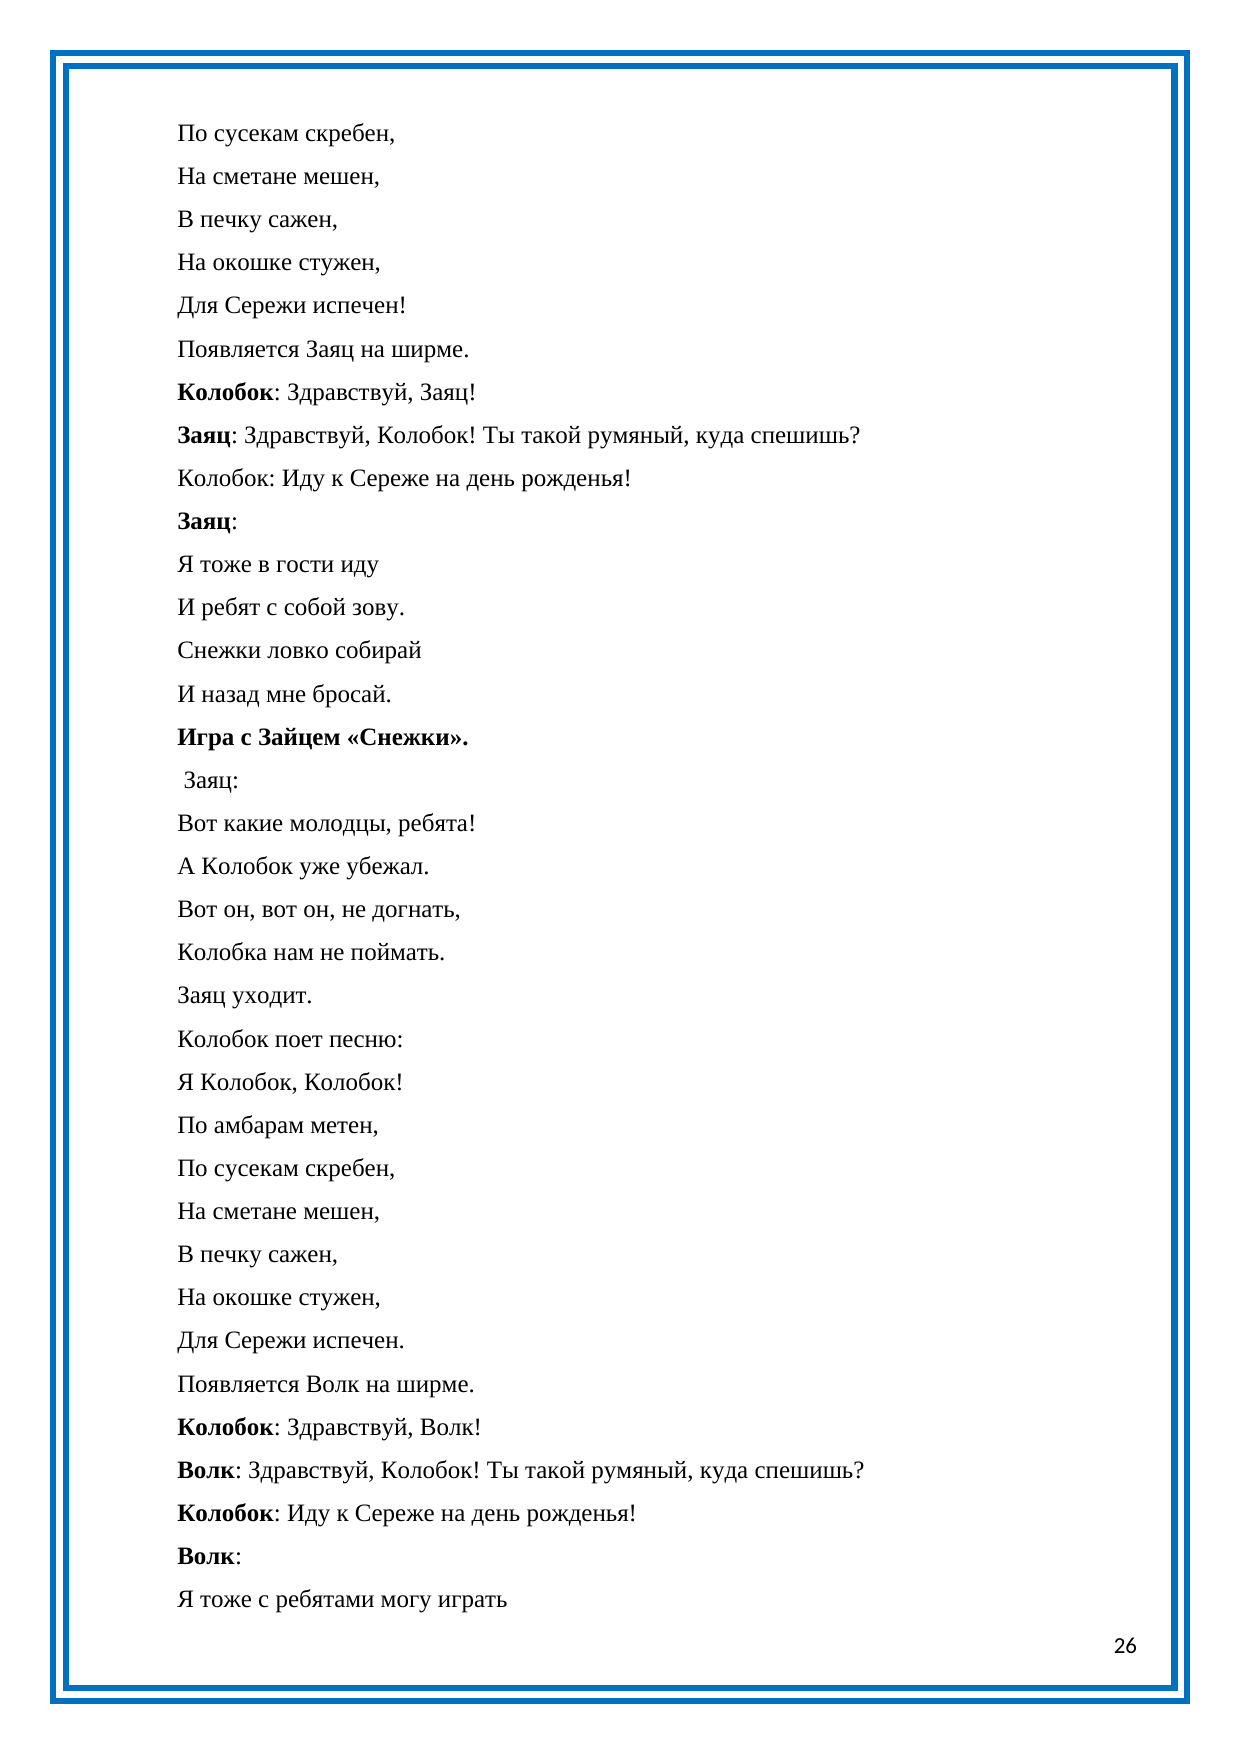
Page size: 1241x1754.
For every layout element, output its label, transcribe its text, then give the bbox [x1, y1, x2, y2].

text Вот какие молодцы, ребята! [88, 808, 1137, 837]
text Я тоже в гости иду [88, 549, 1137, 578]
text Волк: [88, 1541, 1137, 1570]
text На сметане мешен, [88, 1196, 1137, 1225]
text А Колобок уже убежал. [88, 851, 1137, 880]
text Игра с Зайцем «Снежки». [88, 722, 1137, 751]
text Волк: Здравствуй, Колобок! Ты такой румяный, куда спешишь? [88, 1455, 1137, 1484]
text Появляется Заяц на ширме. [88, 334, 1137, 362]
text По сусекам скребен, [88, 1153, 1137, 1182]
text По сусекам скребен, [88, 118, 1137, 147]
text Заяц: [88, 765, 1137, 794]
text Вот он, вот он, не догнать, [88, 894, 1137, 923]
text Снежки ловко собирай [88, 636, 1137, 664]
text Для Сережи испечен. [88, 1326, 1137, 1354]
text В печку сажен, [88, 204, 1137, 233]
text Колобка нам не поймать. [88, 937, 1137, 966]
text На окошке стужен, [88, 247, 1137, 276]
text В печку сажен, [88, 1239, 1137, 1268]
text Колобок поет песню: [88, 1024, 1137, 1052]
text Колобок: Иду к Сереже на день рожденья! [88, 463, 1137, 492]
text Колобок: Здравствуй, Волк! [88, 1412, 1137, 1441]
text На сметане мешен, [88, 161, 1137, 190]
text По амбарам метен, [88, 1110, 1137, 1139]
text Колобок: Иду к Сереже на день рожденья! [88, 1498, 1137, 1527]
text И ребят с собой зову. [88, 592, 1137, 621]
text И назад мне бросай. [88, 679, 1137, 707]
text Для Сережи испечен! [88, 291, 1137, 319]
text Заяц уходит. [88, 981, 1137, 1009]
text Заяц: [88, 506, 1137, 535]
text Появляется Волк на ширме. [88, 1369, 1137, 1397]
text Заяц: Здравствуй, Колобок! Ты такой румяный, куда спешишь? [88, 420, 1137, 449]
text Колобок: Здравствуй, Заяц! [88, 377, 1137, 406]
text На окошке стужен, [88, 1282, 1137, 1311]
text Я тоже с ребятами могу играть [88, 1584, 1137, 1613]
text Я Колобок, Колобок! [88, 1067, 1137, 1096]
